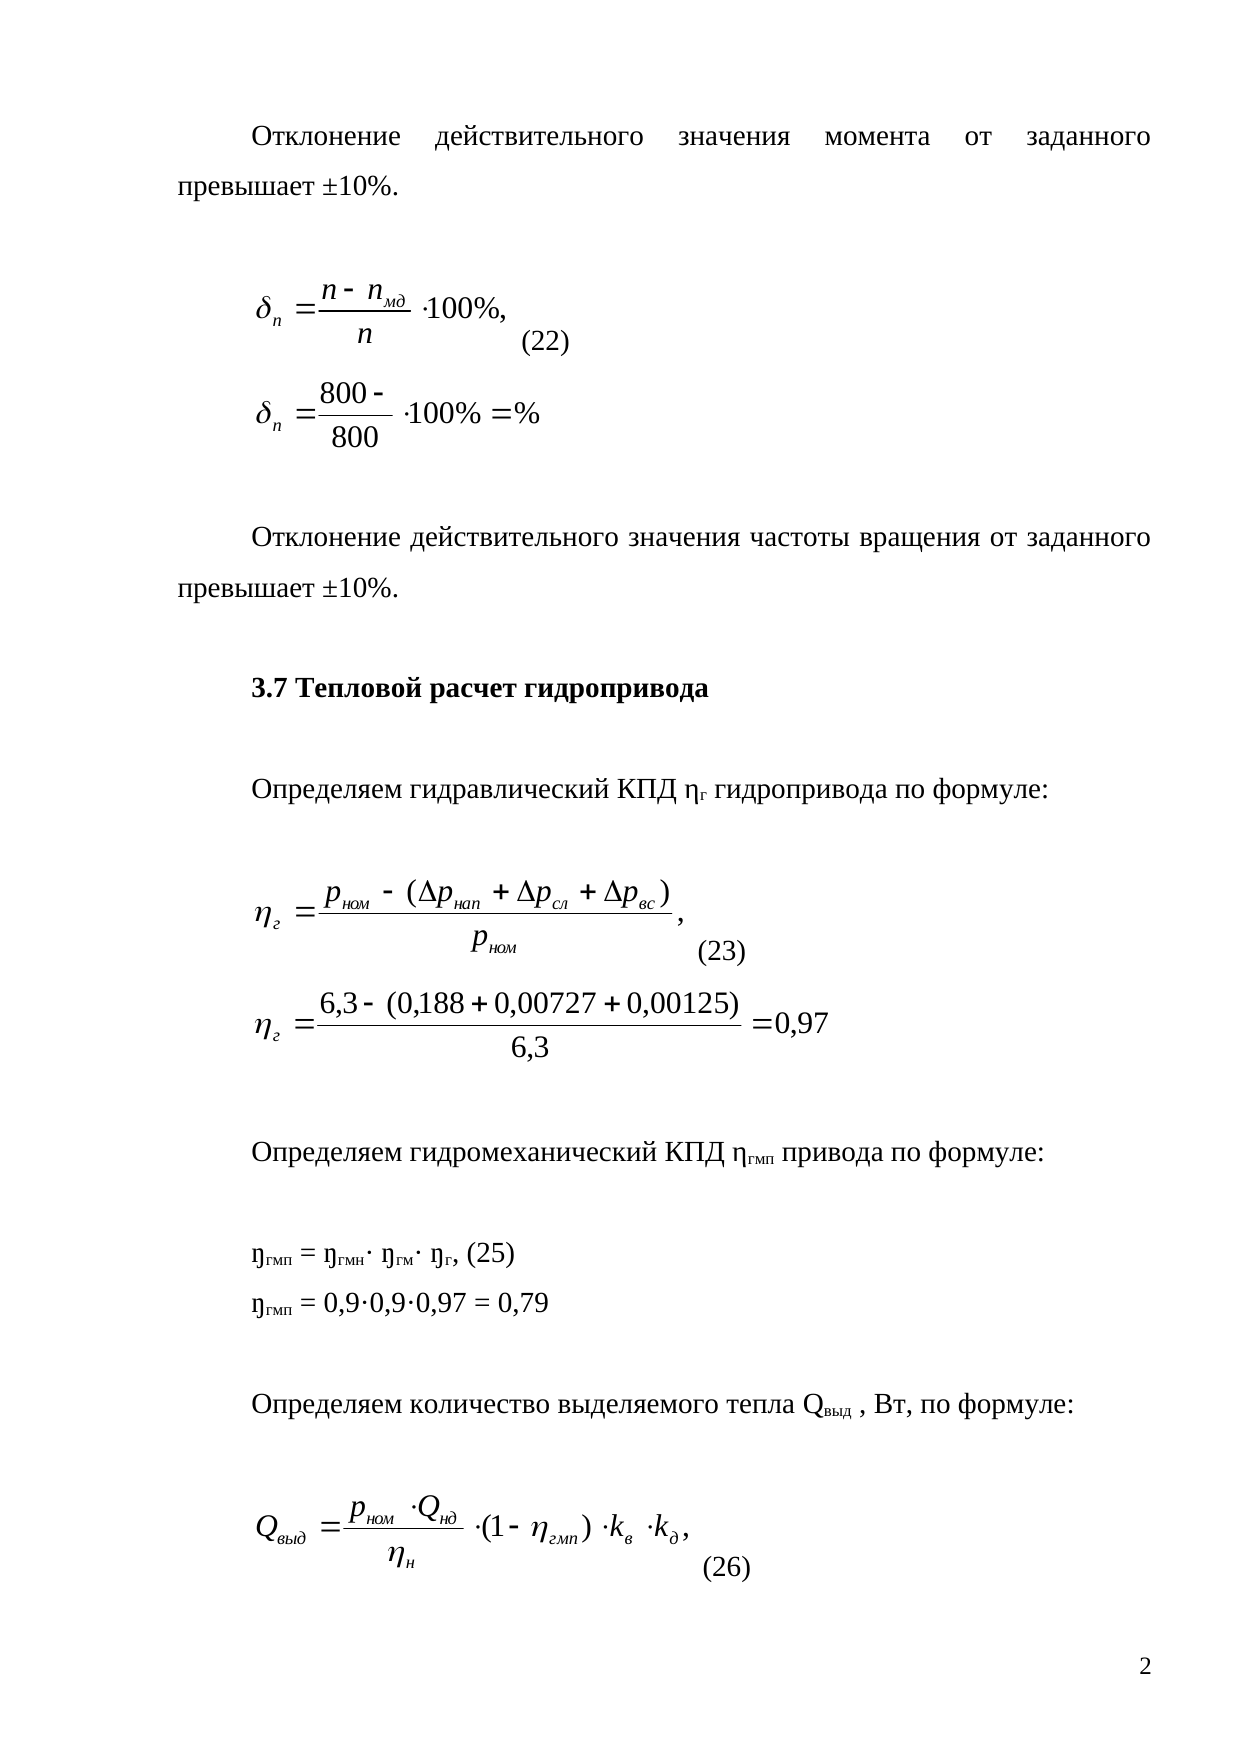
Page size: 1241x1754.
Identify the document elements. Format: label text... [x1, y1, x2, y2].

text Определяем гидравлический КПД ηг гидропривода по формуле: [177, 771, 1152, 804]
text (23) [177, 872, 1152, 967]
text (26) [177, 1487, 1152, 1582]
text Отклонение действительного значения момента от заданного превышает ±10%. [177, 118, 1152, 202]
text (22) [177, 269, 1152, 357]
text Определяем количество выделяемого тепла Qвыд , Вт, по формуле: [177, 1386, 1152, 1420]
text ŋгмп = ŋгмн· ŋгм· ŋг, (25) [177, 1235, 1152, 1269]
text Отклонение действительного значения частоты вращения от заданного превышает ±10%. [177, 519, 1152, 603]
text ŋгмп = 0,9·0,9·0,97 = 0,79 [177, 1286, 1152, 1319]
text 3.7 Тепловой расчет гидропривода [177, 670, 1152, 704]
text Определяем гидромеханический КПД ηгмп привода по формуле: [177, 1134, 1152, 1168]
